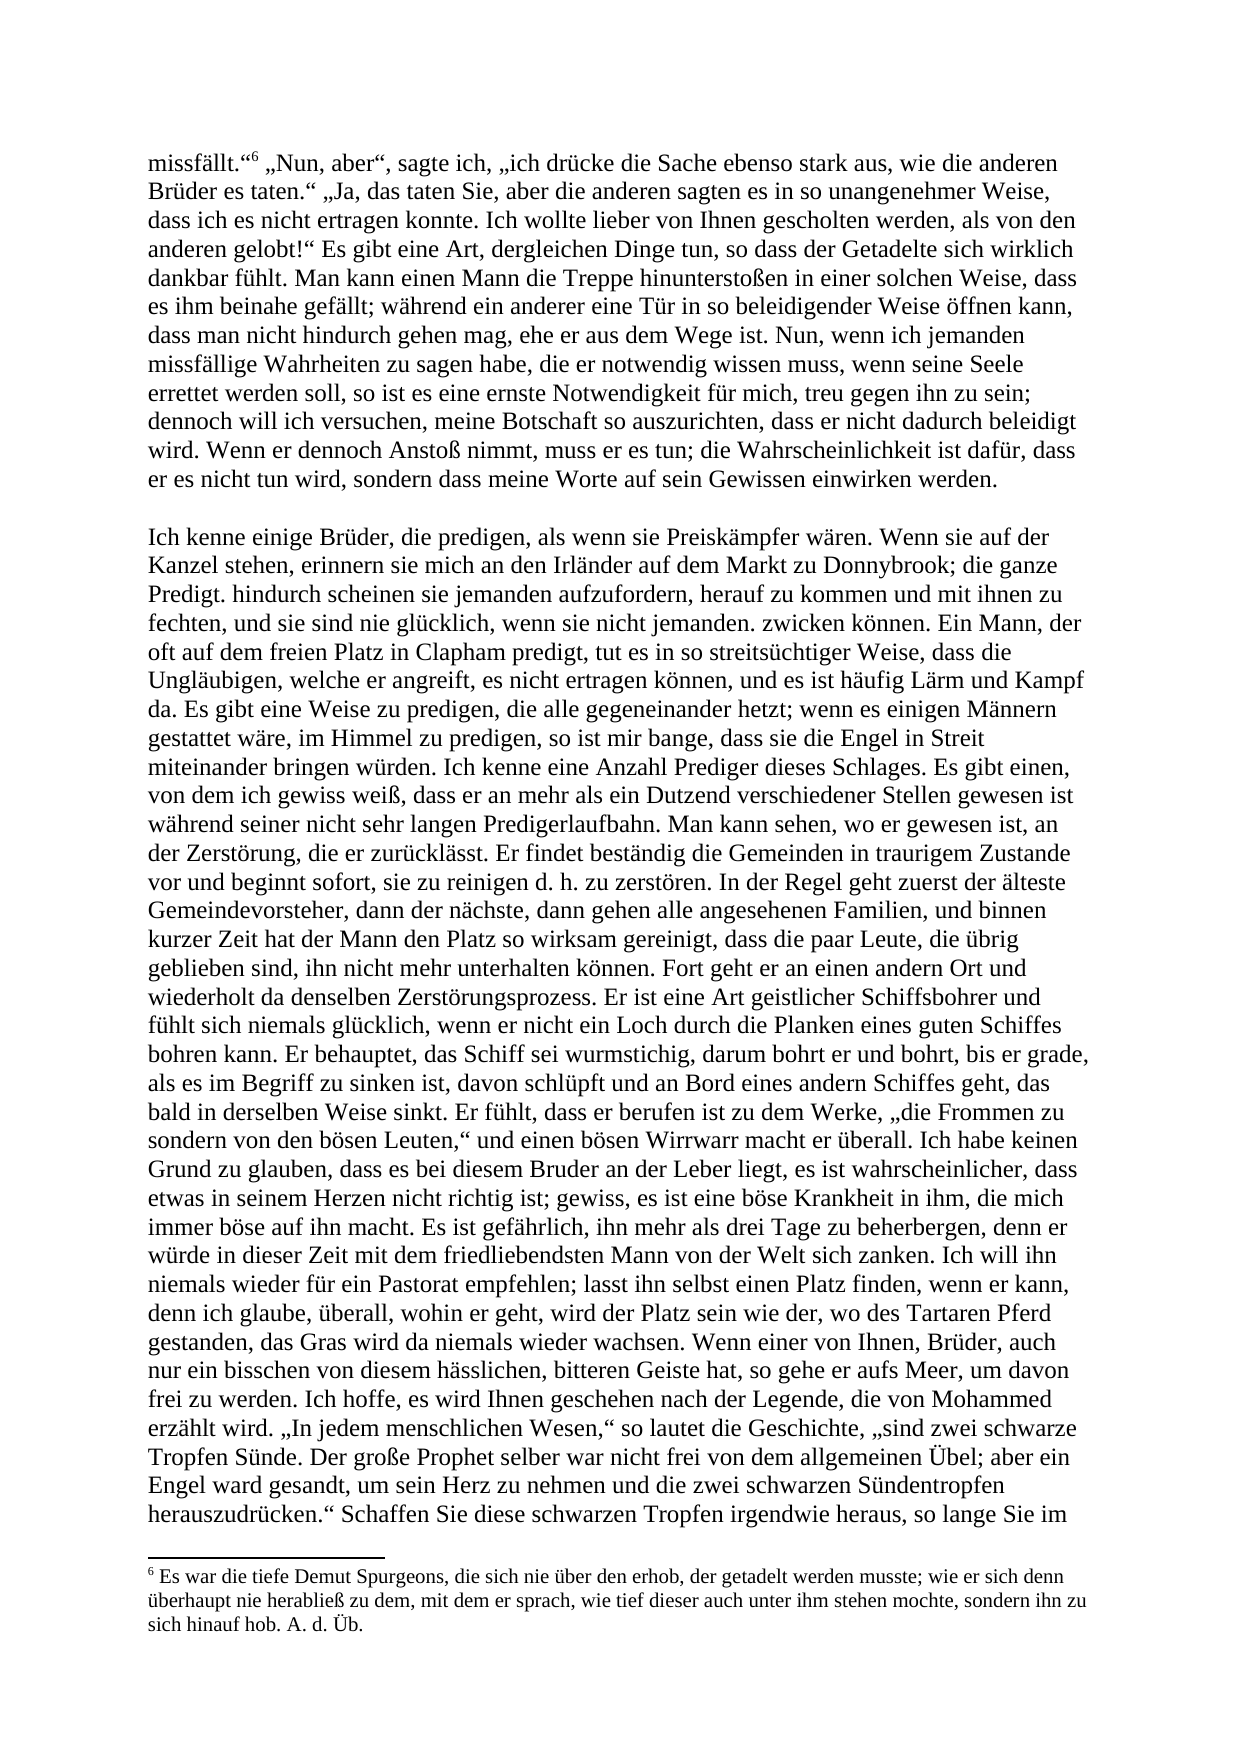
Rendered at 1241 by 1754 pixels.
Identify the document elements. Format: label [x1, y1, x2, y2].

text [148, 148, 1093, 493]
text [148, 522, 1093, 1528]
